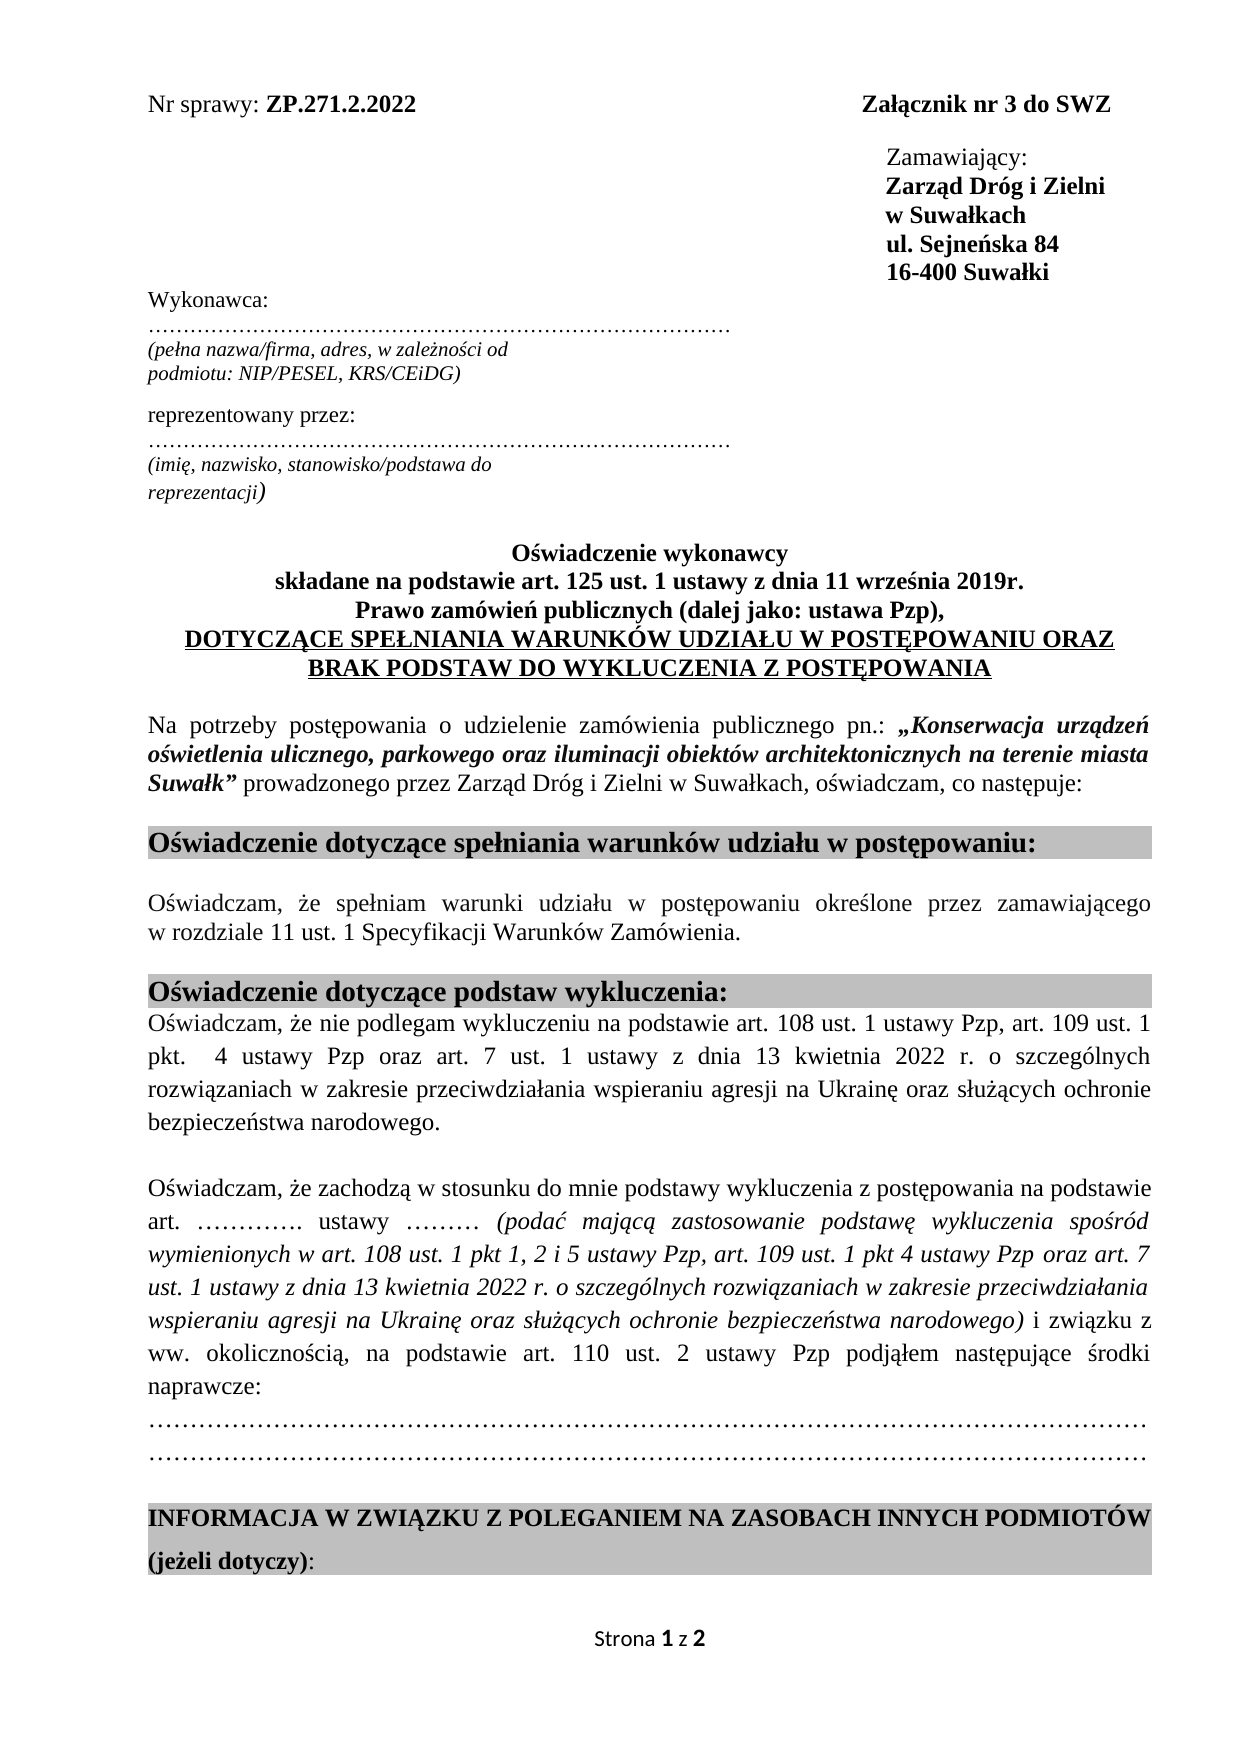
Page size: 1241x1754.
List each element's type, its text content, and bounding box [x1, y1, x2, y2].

text 16-400 Suwałki [886, 257, 1152, 286]
text Zarząd Dróg i Zielni [811, 171, 1152, 200]
text Oświadczenie dotyczące spełniania warunków udziału w postępowaniu: [148, 826, 1152, 859]
text składane na podstawie art. 125 ust. 1 ustawy z dnia 11 września 2019r. [148, 566, 1152, 595]
text w Suwałkach [811, 200, 1152, 229]
text Oświadczam, że nie podlegam wykluczeniu na podstawie art. 108 ust. 1 ustawy Pzp, art. 109 ust. 1 pkt. 4 ustawy Pzp oraz art. 7 ust. 1 ustawy z dnia 13 kwietnia 2022 r. o szczególnych rozwiązaniach w zakresie przeciwdziałania wspieraniu agresji na Ukrainę oraz służących ochronie bezpieczeństwa narodowego. [148, 1008, 1152, 1136]
text INFORMACJA W ZWIĄZKU Z POLEGANIEM NA ZASOBACH INNYCH PODMIOTÓW (jeżeli dotyczy): [148, 1503, 1152, 1575]
text ………………………………………………………………………… [148, 428, 1152, 452]
text Zamawiający: [886, 142, 1152, 171]
text (pełna nazwa/firma, adres, w zależności od podmiotu: NIP/PESEL, KRS/CEiDG) [148, 337, 532, 385]
text …………………………………………………………………………………………………………………………………………………………………………………………………………………… [148, 1404, 1152, 1466]
text Oświadczenie wykonawcy [148, 538, 1152, 566]
text (imię, nazwisko, stanowisko/podstawa do reprezentacji) [148, 452, 532, 504]
text Oświadczam, że zachodzą w stosunku do mnie podstawy wykluczenia z postępowania na podstawie art. …………. ustawy ……… (podać mającą zastosowanie podstawę wykluczenia spośród wymienionych w art. 108 ust. 1 pkt 1, 2 i 5 ustawy Pzp, art. 109 ust. 1 pkt 4 ustawy Pzp oraz art. 7 ust. 1 ustawy z dnia 13 kwietnia 2022 r. o szczególnych rozwiązaniach w zakresie przeciwdziałania wspieraniu agresji na Ukrainę oraz służących ochronie bezpieczeństwa narodowego) i związku z ww. okolicznością, na podstawie art. 110 ust. 2 ustawy Pzp podjąłem następujące środki naprawcze: [148, 1173, 1152, 1400]
text Nr sprawy: ZP.271.2.2022 Załącznik nr 3 do SWZ [148, 89, 1152, 117]
text Prawo zamówień publicznych (dalej jako: ustawa Pzp), [148, 595, 1152, 624]
text DOTYCZĄCE SPEŁNIANIA WARUNKÓW UDZIAŁU W POSTĘPOWANIU ORAZ BRAK PODSTAW DO WYKLUCZENIA Z POSTĘPOWANIA [148, 624, 1152, 681]
text Oświadczam, że spełniam warunki udziału w postępowaniu określone przez zamawiającego w rozdziale 11 ust. 1 Specyfikacji Warunków Zamówienia. [148, 888, 1152, 945]
text ul. Sejneńska 84 [886, 229, 1152, 257]
text Oświadczenie dotyczące podstaw wykluczenia: [148, 974, 1152, 1008]
text ………………………………………………………………………… [148, 312, 1152, 337]
text Wykonawca: [148, 286, 1152, 312]
text Na potrzeby postępowania o udzielenie zamówienia publicznego pn.: „Konserwacja urządzeń oświetlenia ulicznego, parkowego oraz iluminacji obiektów architektonicznych na terenie miasta Suwałk” prowadzonego przez Zarząd Dróg i Zielni w Suwałkach, oświadczam, co następuje: [148, 710, 1152, 796]
text reprezentowany przez: [148, 401, 1152, 428]
